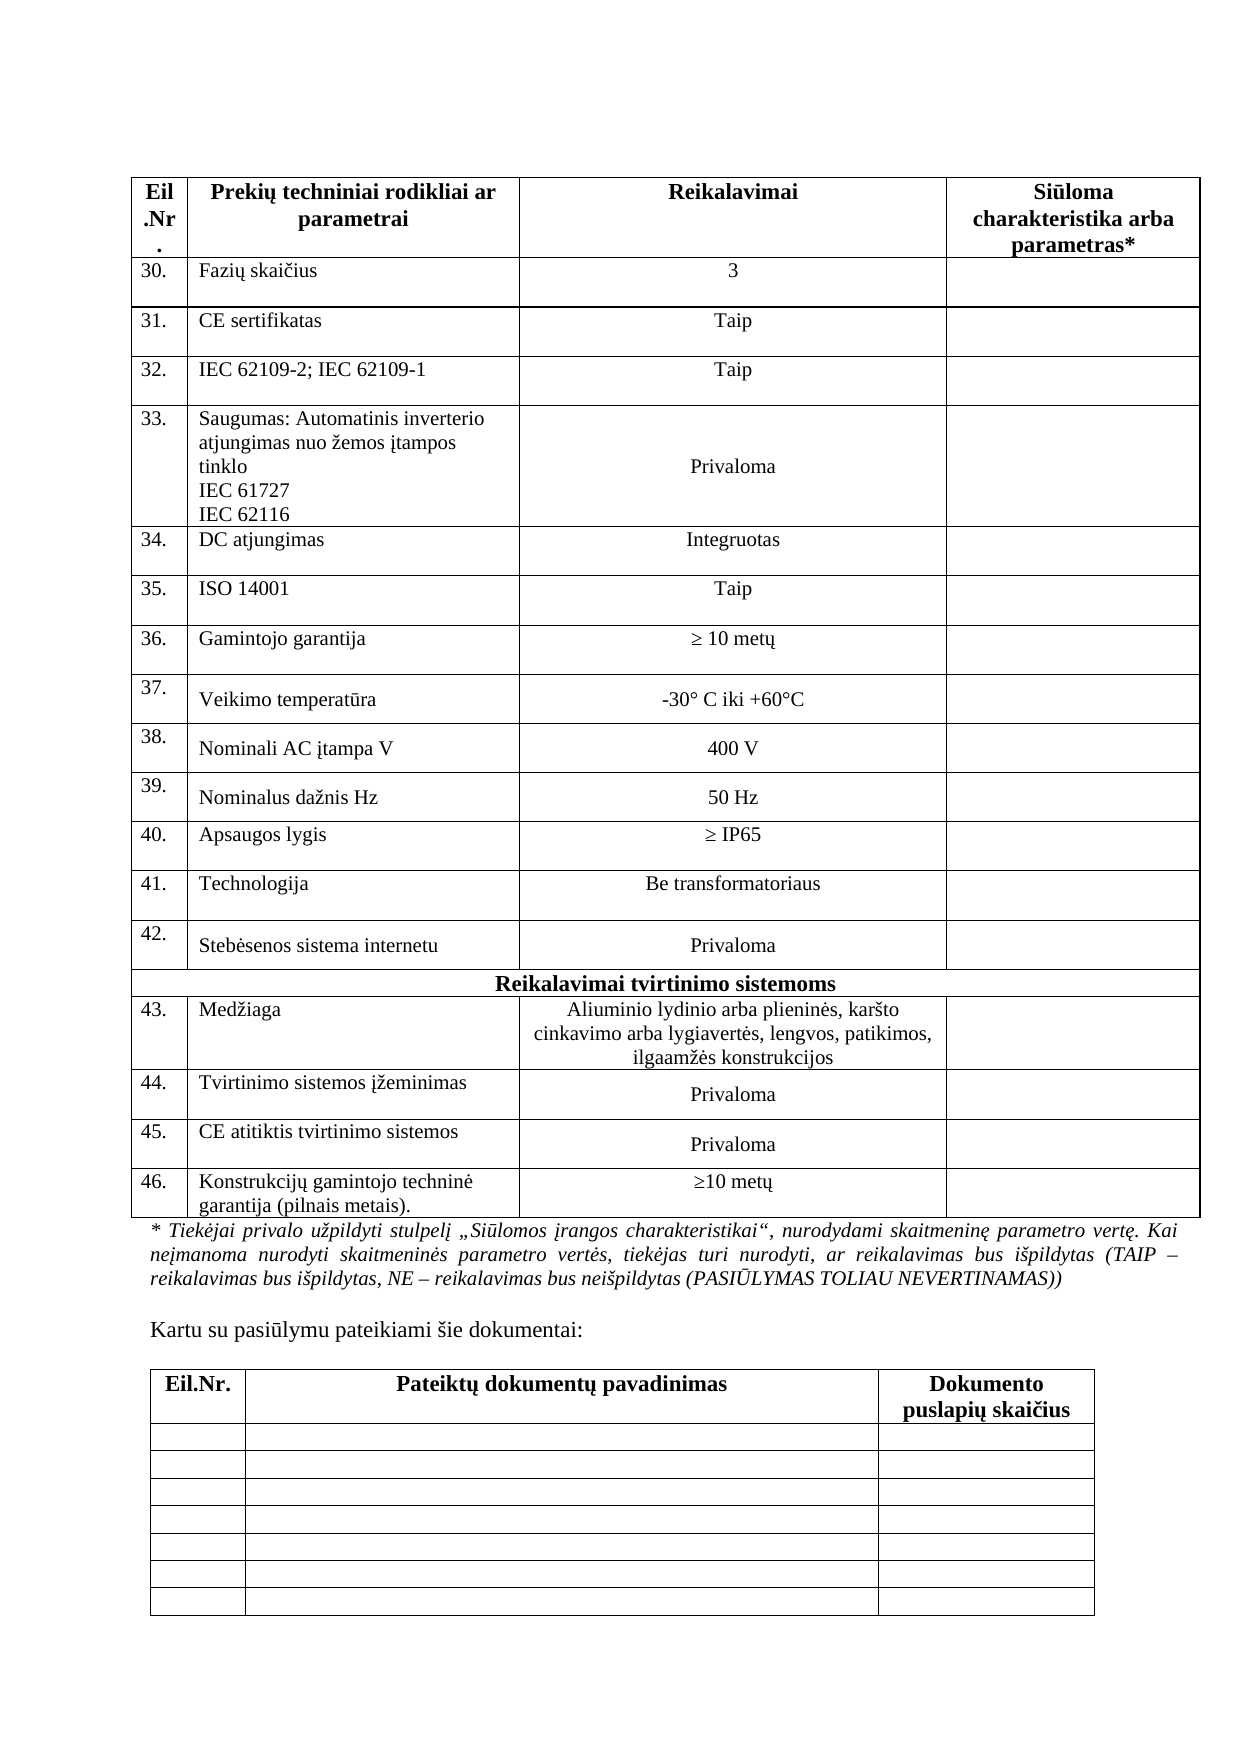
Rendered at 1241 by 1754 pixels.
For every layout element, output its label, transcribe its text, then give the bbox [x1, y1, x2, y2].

table_cell [246, 1588, 878, 1614]
table_cell [132, 724, 187, 772]
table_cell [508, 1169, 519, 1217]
table_cell [132, 773, 187, 821]
table_cell [947, 724, 1199, 772]
table_cell [879, 1588, 1094, 1614]
table_cell -30° C iki +60°C [520, 675, 946, 723]
table_cell Nominalus dažnis Hz [188, 773, 519, 821]
table_cell [246, 1506, 878, 1532]
table_cell Technologija [188, 871, 519, 919]
table_cell DC atjungimas [188, 527, 519, 575]
table_cell [947, 258, 1199, 306]
table_cell [947, 626, 1199, 674]
table_cell [879, 1561, 1094, 1587]
table_cell Privaloma [520, 406, 946, 526]
table_cell ≥ IP65 [520, 822, 946, 870]
table_cell [947, 871, 1199, 919]
table_cell [879, 1424, 1094, 1450]
table_cell [132, 1070, 187, 1118]
text Kartu su pasiūlymu pateikiami šie dokumentai: [150, 1316, 1181, 1343]
table_cell 3 [520, 258, 946, 306]
table_cell [132, 1169, 187, 1217]
table_cell [151, 1424, 245, 1450]
table_cell [151, 1534, 245, 1560]
table_header Reikalavimai [520, 178, 946, 257]
table_cell Taip [520, 308, 946, 356]
table_cell [947, 1169, 1199, 1217]
table_cell [947, 527, 1199, 575]
table_cell [132, 822, 187, 870]
table_cell [132, 997, 187, 1069]
table_cell [947, 822, 1199, 870]
table_cell [947, 1120, 1199, 1168]
table_cell Integruotas [520, 527, 946, 575]
table_cell Tvirtinimo sistemos įžeminimas [188, 1070, 519, 1118]
table_cell [132, 576, 187, 624]
table_header Prekių techniniai rodikliai ar parametrai [188, 178, 519, 257]
table_cell [132, 527, 187, 575]
table_cell CE sertifikatas [188, 308, 519, 356]
table_cell [132, 921, 187, 969]
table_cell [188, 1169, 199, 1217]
table_cell [132, 357, 187, 405]
table_cell [151, 1479, 245, 1505]
table_cell [132, 626, 187, 674]
table_cell Privaloma [520, 1070, 946, 1118]
table_cell Apsaugos lygis [188, 822, 519, 870]
table_cell 50 Hz [520, 773, 946, 821]
table_cell [132, 675, 187, 723]
table_cell [132, 1120, 187, 1168]
table_cell IEC 62109-2; IEC 62109-1 [188, 357, 519, 405]
table_cell [132, 258, 187, 306]
table_cell [947, 997, 1199, 1069]
table_cell [132, 871, 187, 919]
table_cell [151, 1561, 245, 1587]
table_cell [947, 773, 1199, 821]
table_cell [947, 921, 1199, 969]
table_cell Taip [520, 357, 946, 405]
table_cell [246, 1479, 878, 1505]
table_cell Medžiaga [188, 997, 519, 1069]
table_cell Be transformatoriaus [520, 871, 946, 919]
table_header Eil.Nr. [132, 178, 187, 257]
table_cell [246, 1451, 878, 1478]
table_cell [879, 1534, 1094, 1560]
table_cell [151, 1451, 245, 1478]
table_cell Aliuminio lydinio arba plieninės, karšto cinkavimo arba lygiavertės, lengvos, patikimos, ilgaamžės konstrukcijos [520, 997, 946, 1069]
table_cell [246, 1534, 878, 1560]
table_cell [947, 576, 1199, 624]
table_header Siūloma charakteristika arba parametras* [947, 178, 1199, 257]
table_cell Reikalavimai tvirtinimo sistemoms [132, 970, 1199, 996]
table_cell Privaloma [520, 921, 946, 969]
table_cell ≥10 metų [520, 1169, 946, 1217]
table_cell [947, 675, 1199, 723]
table_cell [132, 406, 187, 526]
table_header Eil.Nr. [151, 1370, 245, 1423]
table_cell [151, 1506, 245, 1532]
text * Tiekėjai privalo užpildyti stulpelį „Siūlomos įrangos charakteristikai“, nurodydami skaitmeninę parametro vertę. Kai neįmanoma nurodyti skaitmeninės parametro vertės, tiekėjas turi nurodyti, ar reikalavimas bus išpildytas (TAIP – reikalavimas bus išpildytas, NE – reikalavimas bus neišpildytas (PASIŪLYMAS TOLIAU NEVERTINAMAS)) [150, 1218, 1181, 1290]
table_cell Taip [520, 576, 946, 624]
table_cell 400 V [520, 724, 946, 772]
table_cell [879, 1479, 1094, 1505]
table_cell [151, 1588, 245, 1614]
table_cell [947, 308, 1199, 356]
table_cell CE atitiktis tvirtinimo sistemos [188, 1120, 519, 1168]
table_cell Nominali AC įtampa V [188, 724, 519, 772]
table_cell [947, 1070, 1199, 1118]
table_cell [947, 406, 1199, 526]
table_cell Saugumas: Automatinis inverterio atjungimas nuo žemos įtampos tinklo IEC 61727 IEC 62116 [188, 406, 519, 526]
table_cell Veikimo temperatūra [188, 675, 519, 723]
table_cell ISO 14001 [188, 576, 519, 624]
table_cell Privaloma [520, 1120, 946, 1168]
table_cell [879, 1506, 1094, 1532]
table_cell [947, 357, 1199, 405]
table_cell [132, 308, 187, 356]
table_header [246, 1370, 878, 1423]
table_cell Fazių skaičius [188, 258, 519, 306]
table_cell Gamintojo garantija [188, 626, 519, 674]
table_cell [246, 1424, 878, 1450]
table_cell [246, 1561, 878, 1587]
table_cell Stebėsenos sistema internetu [188, 921, 519, 969]
table_cell ≥ 10 metų [520, 626, 946, 674]
table_cell [879, 1451, 1094, 1478]
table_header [879, 1370, 1094, 1423]
